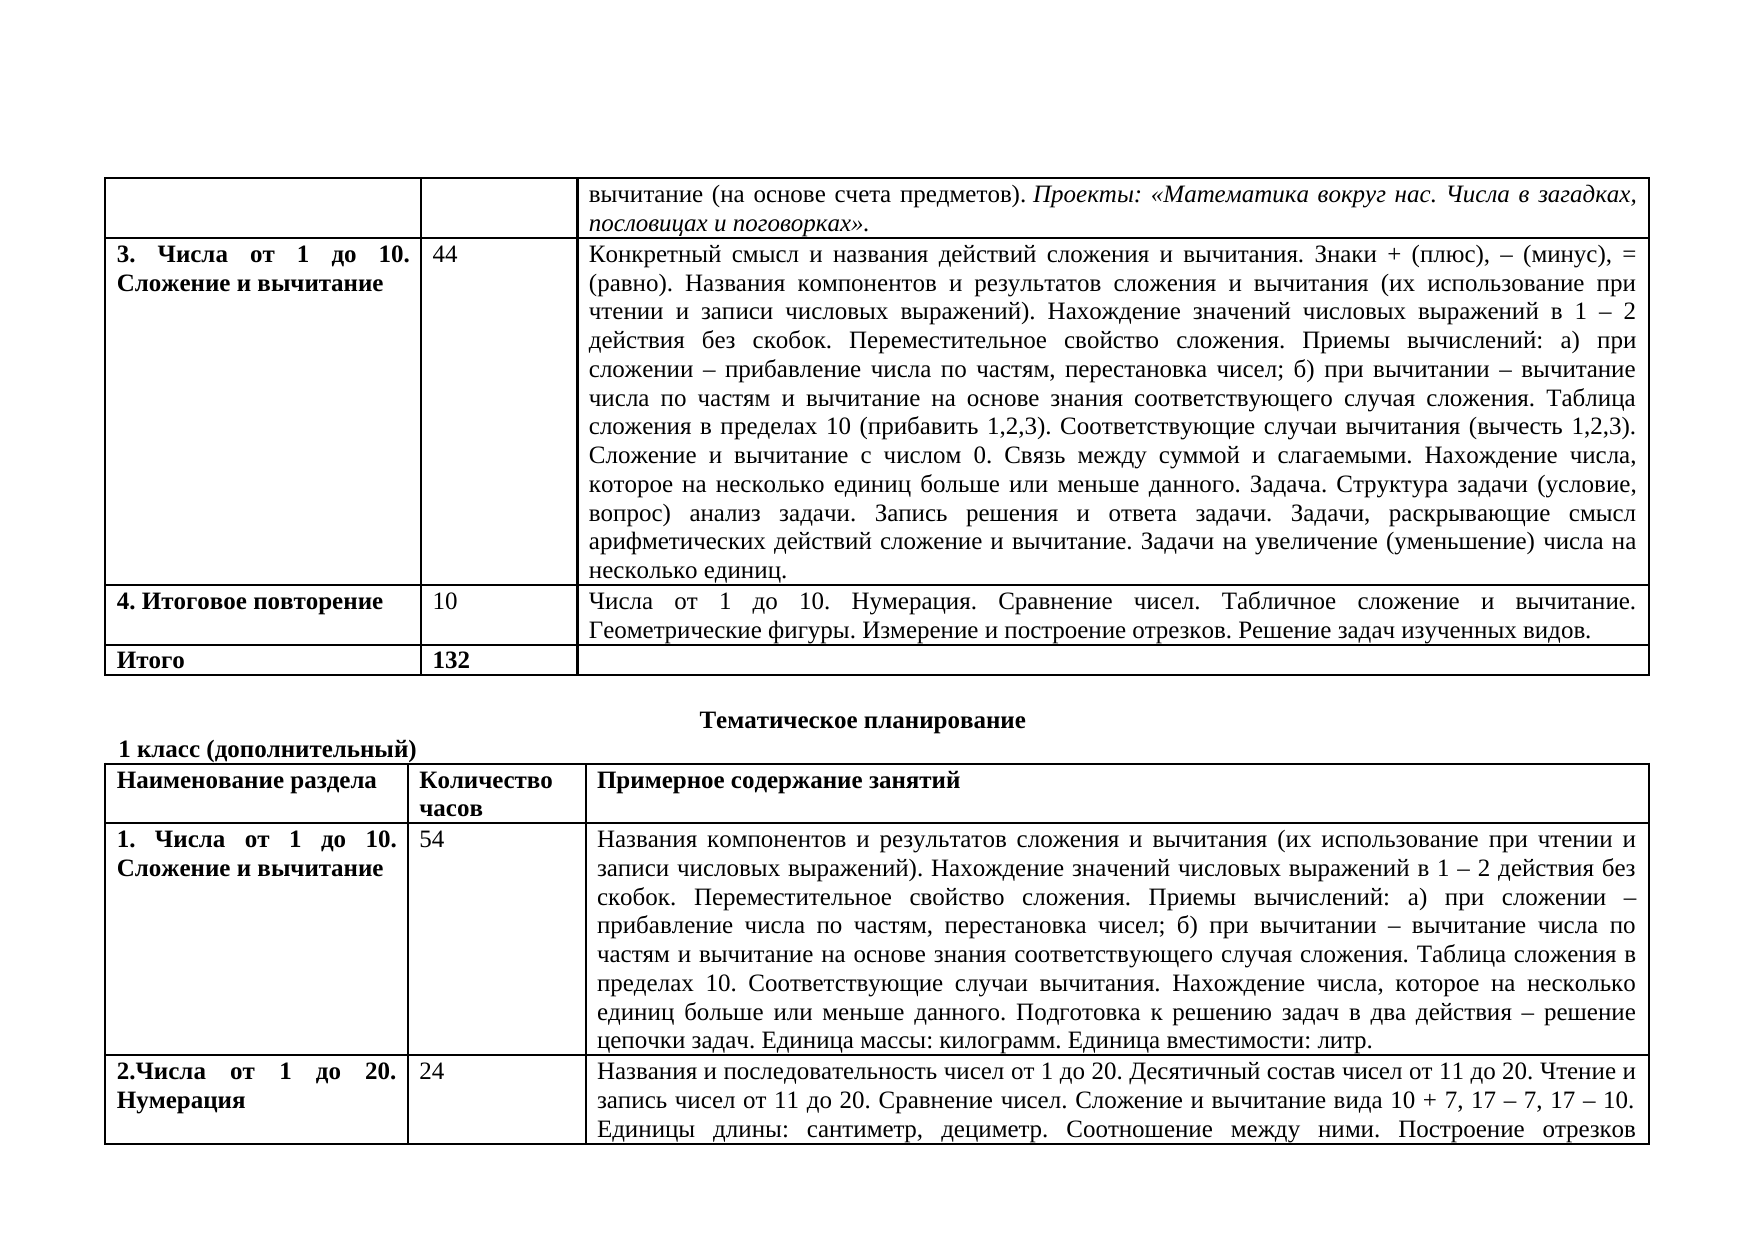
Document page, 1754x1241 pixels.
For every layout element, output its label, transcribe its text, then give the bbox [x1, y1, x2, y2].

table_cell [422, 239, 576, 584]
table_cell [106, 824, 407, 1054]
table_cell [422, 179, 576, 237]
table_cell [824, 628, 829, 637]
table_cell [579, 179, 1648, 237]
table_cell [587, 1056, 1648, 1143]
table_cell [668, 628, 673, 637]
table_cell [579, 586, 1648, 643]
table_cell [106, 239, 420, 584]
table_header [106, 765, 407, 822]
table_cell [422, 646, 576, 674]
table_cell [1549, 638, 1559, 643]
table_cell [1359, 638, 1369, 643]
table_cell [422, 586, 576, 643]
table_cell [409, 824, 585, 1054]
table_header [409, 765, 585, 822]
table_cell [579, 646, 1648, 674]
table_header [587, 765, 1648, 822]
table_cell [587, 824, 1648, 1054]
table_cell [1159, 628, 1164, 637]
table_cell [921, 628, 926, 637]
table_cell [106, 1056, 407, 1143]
text Тематическое планирование [118, 705, 1636, 734]
text 1 класс (дополнительный) [118, 734, 1636, 763]
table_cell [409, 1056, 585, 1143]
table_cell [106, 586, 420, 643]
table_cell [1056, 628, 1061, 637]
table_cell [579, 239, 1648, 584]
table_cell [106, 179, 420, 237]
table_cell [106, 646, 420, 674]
